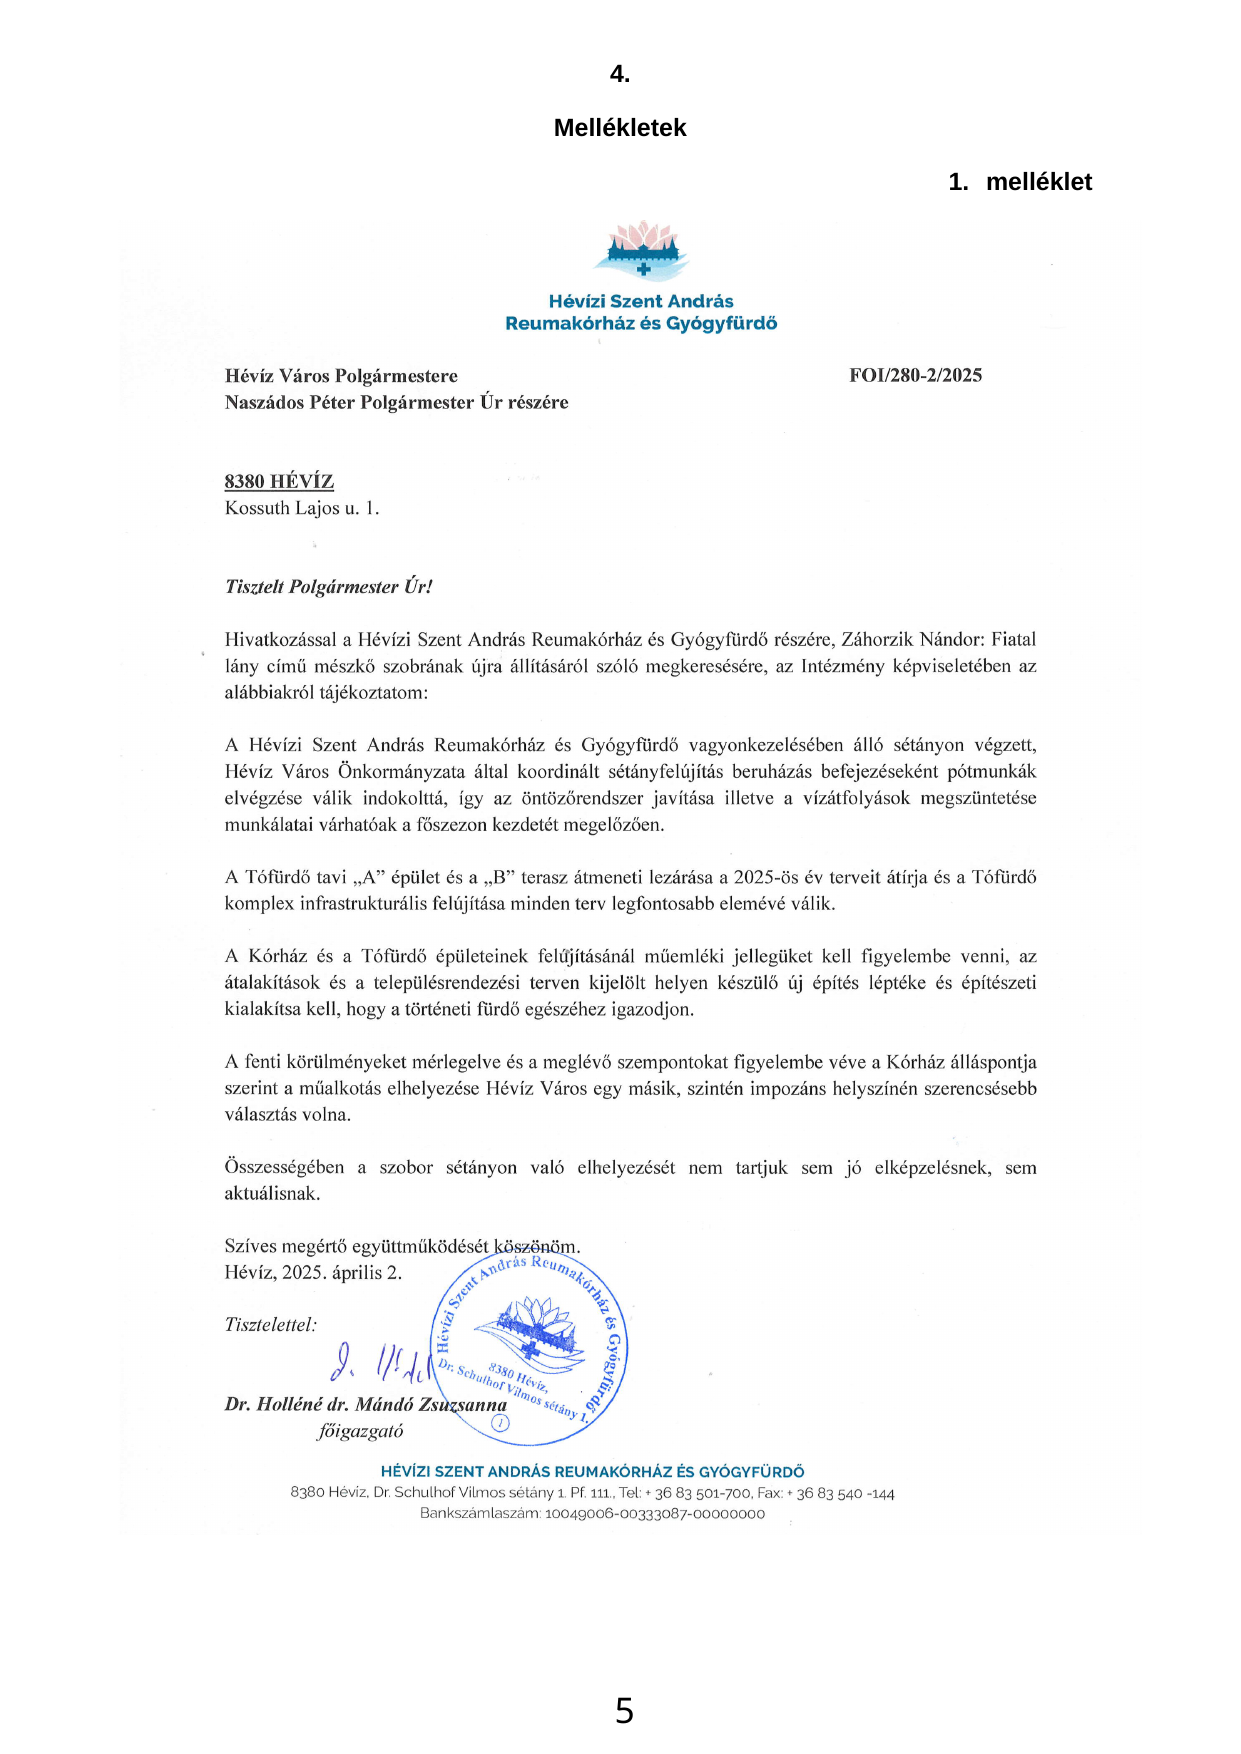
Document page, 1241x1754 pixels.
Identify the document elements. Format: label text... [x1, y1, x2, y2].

list melléklet [185, 167, 1093, 196]
text Mellékletek [148, 113, 1093, 142]
text 4. [148, 59, 1093, 88]
